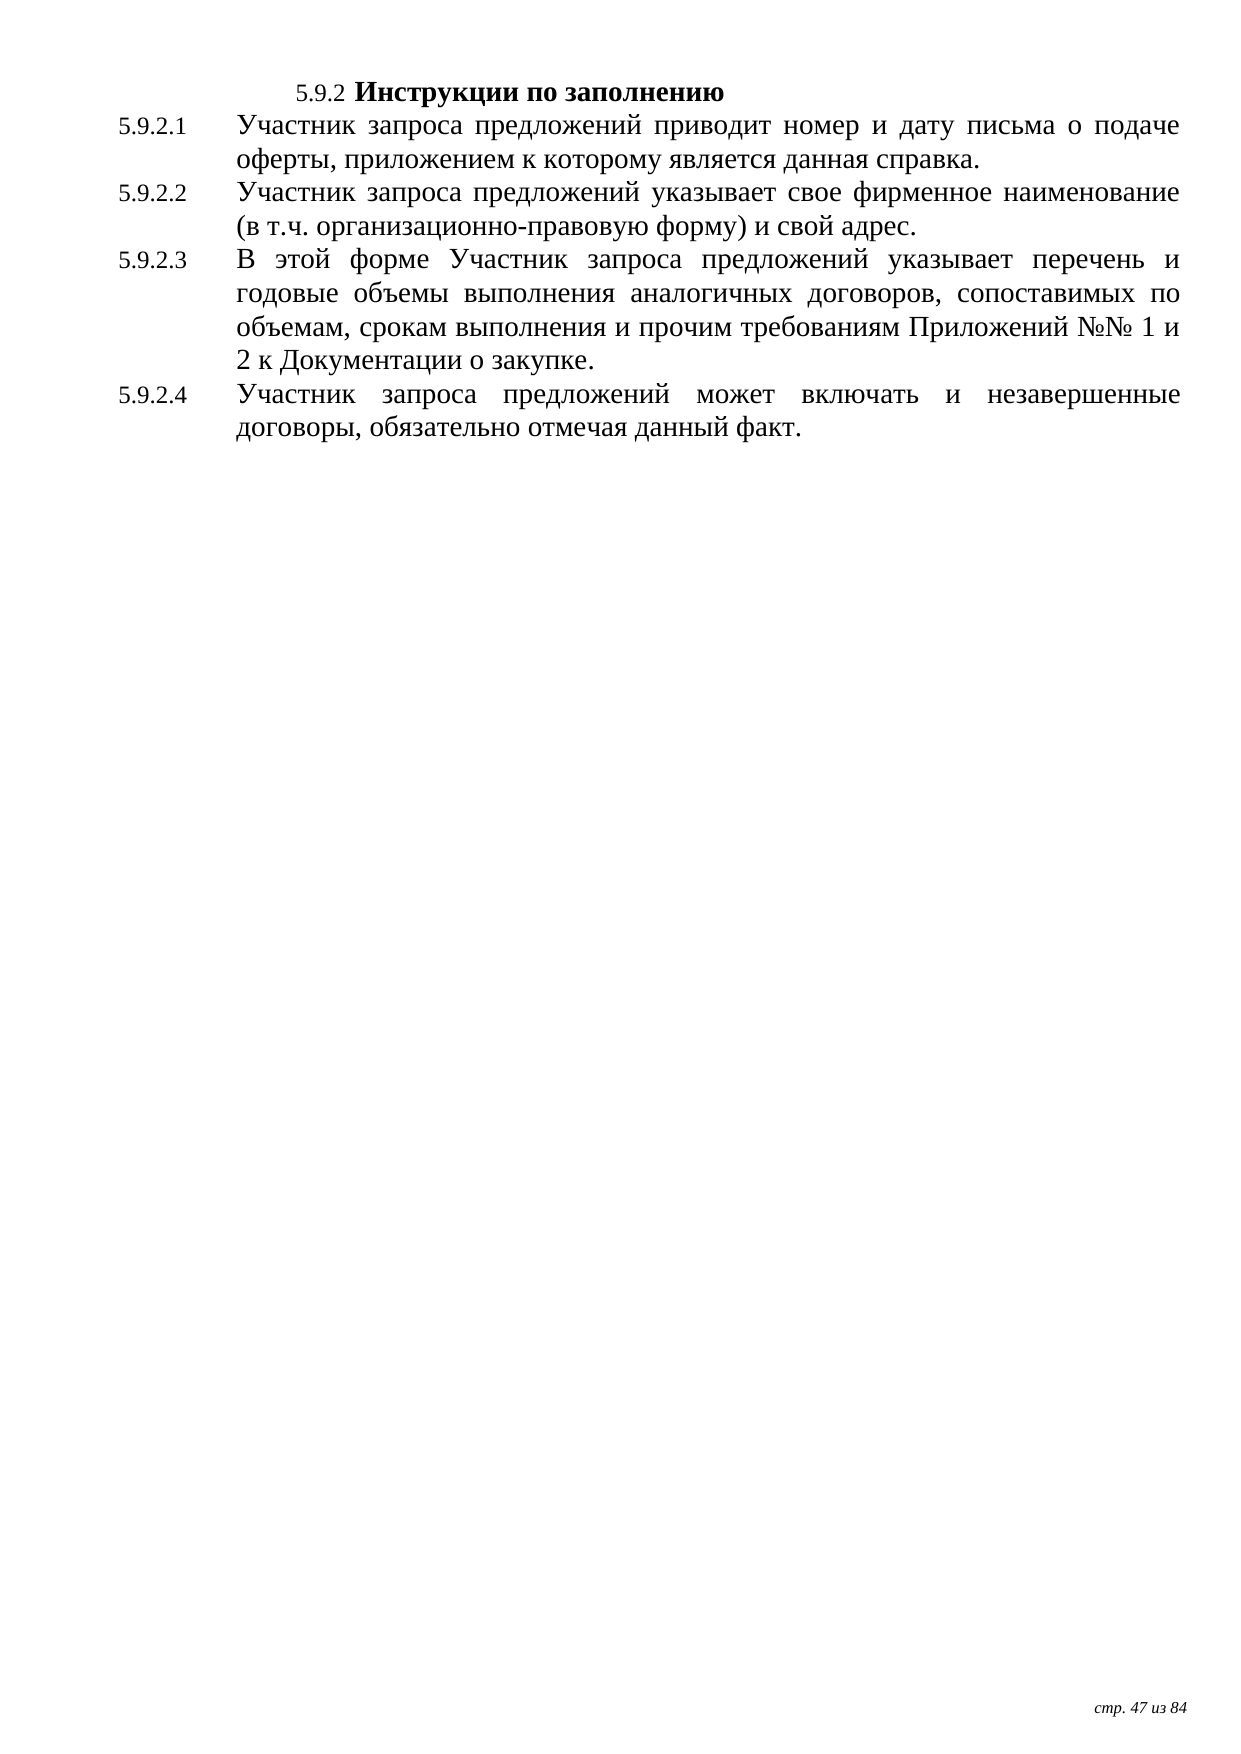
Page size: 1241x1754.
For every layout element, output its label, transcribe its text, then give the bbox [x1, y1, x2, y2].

text Участник запроса предложений указывает свое фирменное наименование (в т.ч. организационно-правовую форму) и свой адрес. [118, 174, 1181, 242]
text Участник запроса предложений может включать и незавершенные договоры, обязательно отмечая данный факт. [118, 376, 1181, 443]
text Инструкции по заполнению [236, 74, 1181, 107]
text Участник запроса предложений приводит номер и дату письма о подаче оферты, приложением к которому является данная справка. [118, 107, 1181, 174]
text В этой форме Участник запроса предложений указывает перечень и годовые объемы выполнения аналогичных договоров, сопоставимых по объемам, срокам выполнения и прочим требованиям Приложений №№ 1 и 2 к Документации о закупке. [118, 242, 1181, 376]
